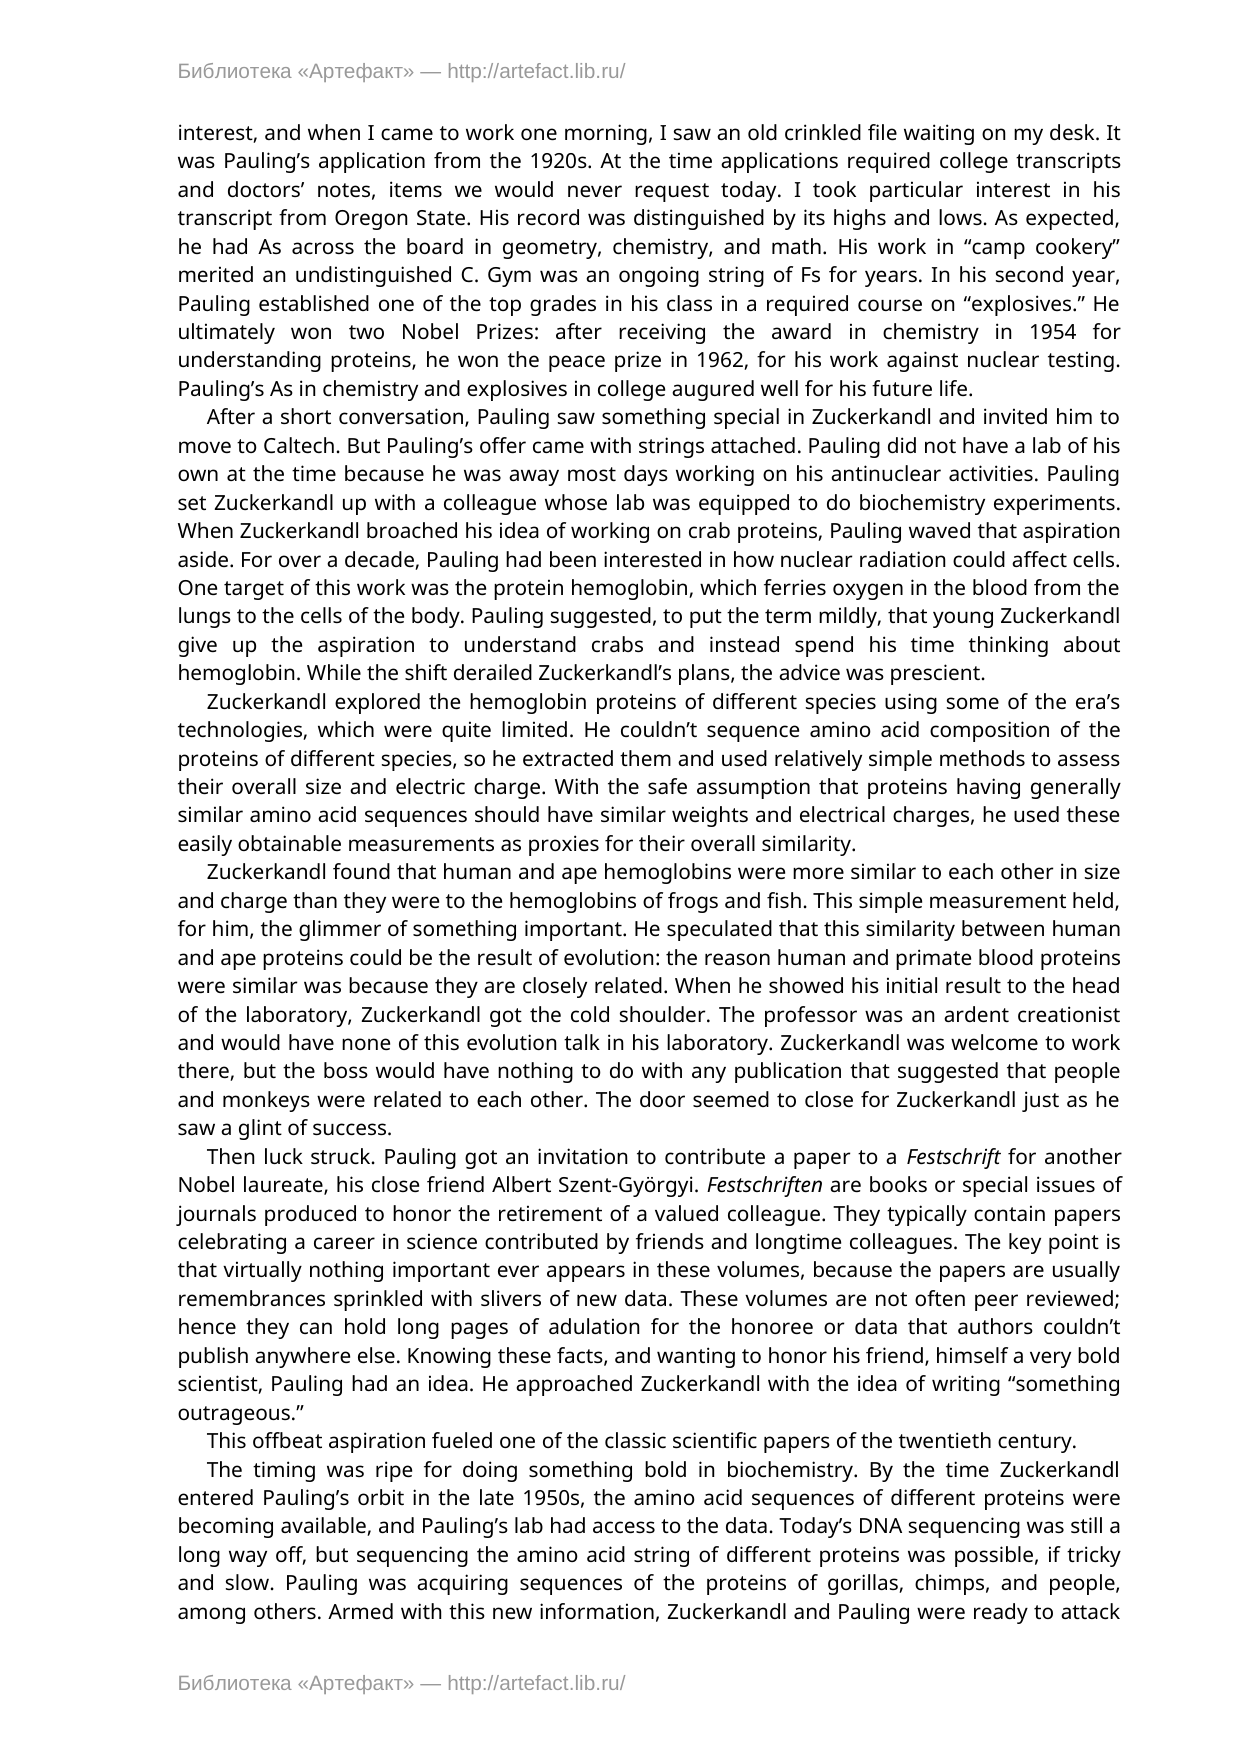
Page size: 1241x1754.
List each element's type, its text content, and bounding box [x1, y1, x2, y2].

text After a short conversation, Pauling saw something special in Zuckerkandl and invited him to move to Caltech. But Pauling’s offer came with strings attached. Pauling did not have a lab of his own at the time because he was away most days working on his antinuclear activities. Pauling set Zuckerkandl up with a colleague whose lab was equipped to do biochemistry experiments. When Zuckerkandl broached his idea of working on crab proteins, Pauling waved that aspiration aside. For over a decade, Pauling had been interested in how nuclear radiation could affect cells. One target of this work was the protein hemoglobin, which ferries oxygen in the blood from the lungs to the cells of the body. Pauling suggested, to put the term mildly, that young Zuckerkandl give up the aspiration to understand crabs and instead spend his time thinking about hemoglobin. While the shift derailed Zuckerkandl’s plans, the advice was prescient. [177, 402, 1122, 687]
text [177, 118, 1122, 402]
text Zuckerkandl explored the hemoglobin proteins of different species using some of the era’s technologies, which were quite limited. He couldn’t sequence amino acid composition of the proteins of different species, so he extracted them and used relatively simple methods to assess their overall size and electric charge. With the safe assumption that proteins having generally similar amino acid sequences should have similar weights and electrical charges, he used these easily obtainable measurements as proxies for their overall similarity. [177, 687, 1122, 857]
text This offbeat aspiration fueled one of the classic scientific papers of the twentieth century. [177, 1426, 1122, 1455]
text Zuckerkandl found that human and ape hemoglobins were more similar to each other in size and charge than they were to the hemoglobins of frogs and fish. This simple measurement held, for him, the glimmer of something important. He speculated that this similarity between human and ape proteins could be the result of evolution: the reason human and primate blood proteins were similar was because they are closely related. When he showed his initial result to the head of the laboratory, Zuckerkandl got the cold shoulder. The professor was an ardent creationist and would have none of this evolution talk in his laboratory. Zuckerkandl was welcome to work there, but the boss would have nothing to do with any publication that suggested that people and monkeys were related to each other. The door seemed to close for Zuckerkandl just as he saw a glint of success. [177, 857, 1122, 1142]
text Then luck struck. Pauling got an invitation to contribute a paper to a Festschrift for another Nobel laureate, his close friend Albert Szent-Györgyi. Festschriften are books or special issues of journals produced to honor the retirement of a valued colleague. They typically contain papers celebrating a career in science contributed by friends and longtime colleagues. The key point is that virtually nothing important ever appears in these volumes, because the papers are usually remembrances sprinkled with slivers of new data. These volumes are not often peer reviewed; hence they can hold long pages of adulation for the honoree or data that authors couldn’t publish anywhere else. Knowing these facts, and wanting to honor his friend, himself a very bold scientist, Pauling had an idea. He approached Zuckerkandl with the idea of writing “something outrageous.” [177, 1142, 1122, 1426]
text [177, 1455, 1122, 1625]
